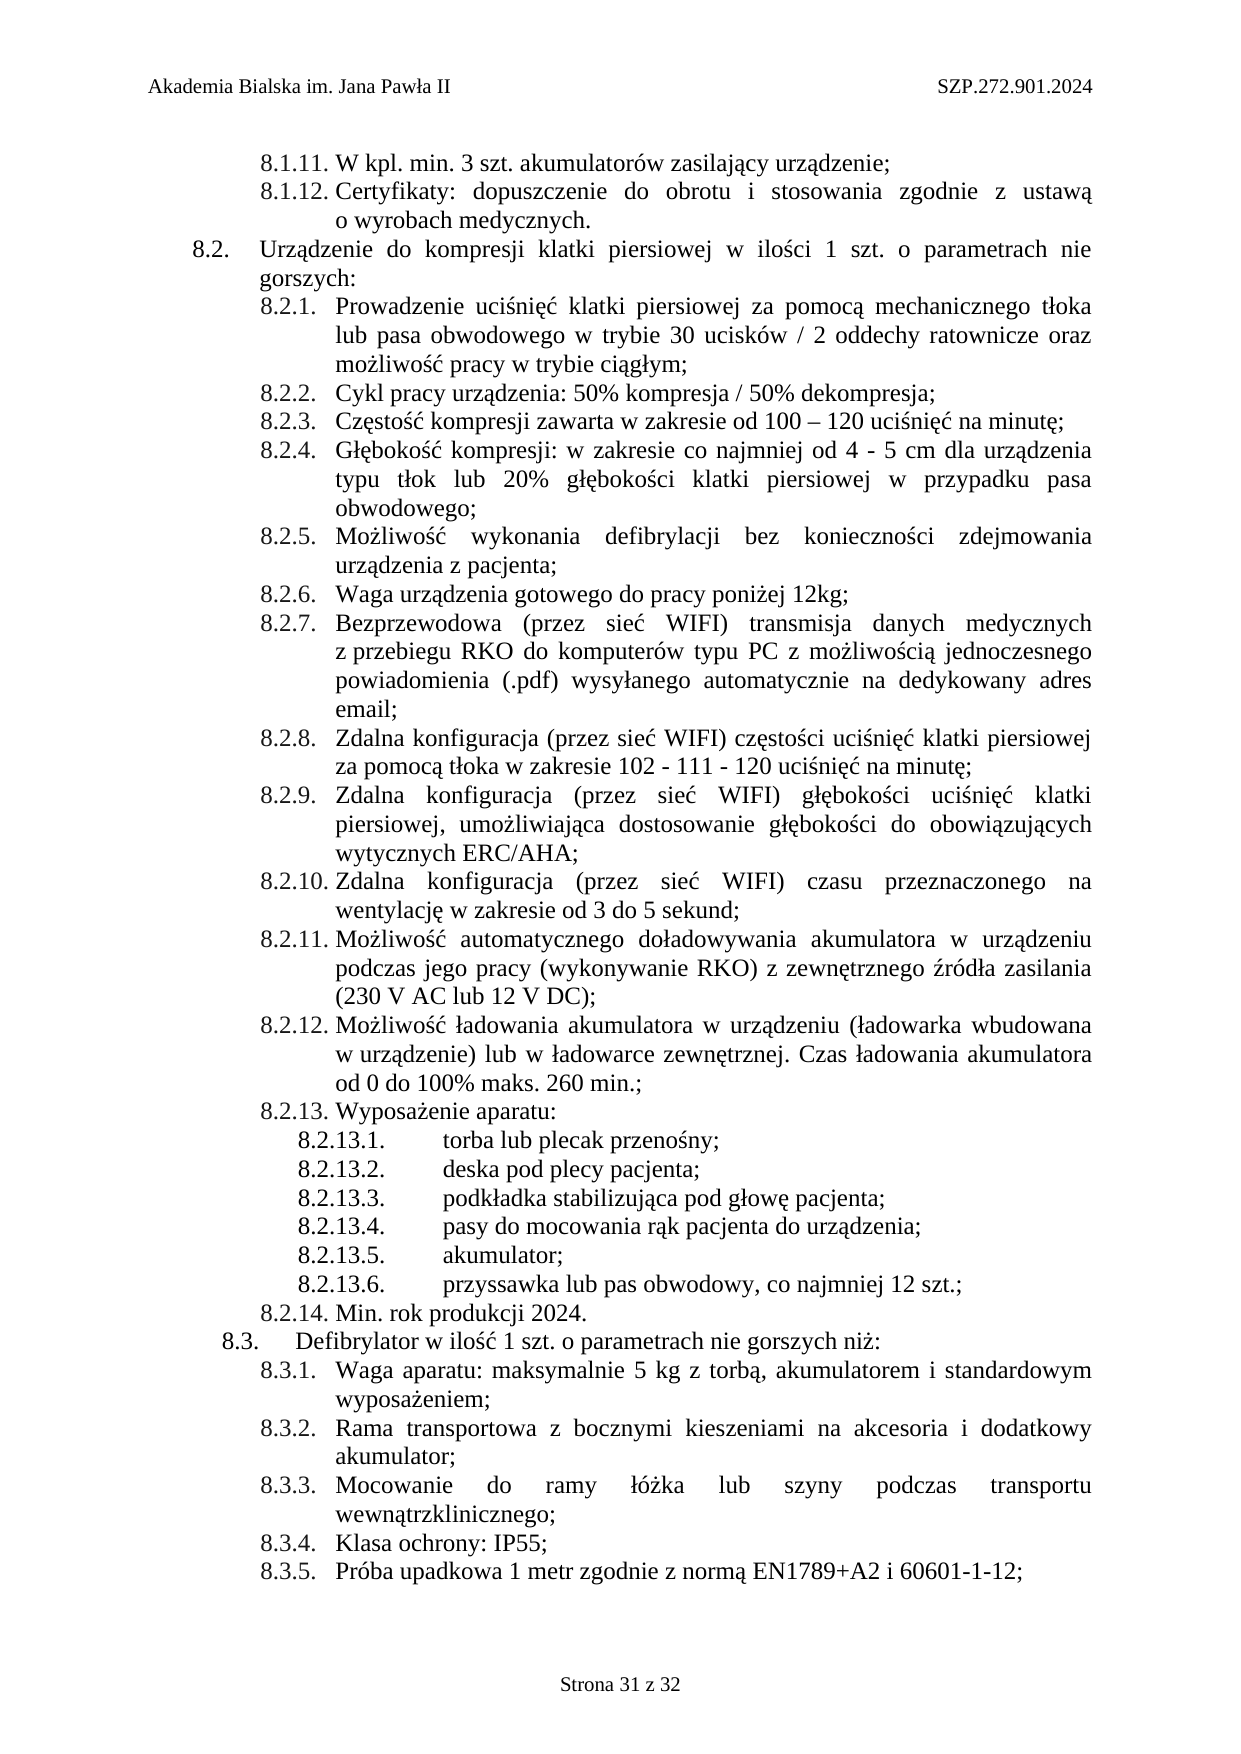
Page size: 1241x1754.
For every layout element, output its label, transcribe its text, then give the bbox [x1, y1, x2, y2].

list Defibrylator w ilość 1 szt. o parametrach nie gorszych niż: [222, 1326, 1093, 1355]
list Bezprzewodowa (przez sieć WIFI) transmisja danych medycznych z przebiegu RKO do komputerów typu PC z możliwością jednoczesnego powiadomienia (.pdf) wysyłanego automatycznie na dedykowany adres email; [260, 608, 1093, 723]
list Zdalna konfiguracja (przez sieć WIFI) czasu przeznaczonego na wentylację w zakresie od 3 do 5 sekund; [260, 866, 1093, 924]
list Wyposażenie aparatu: [260, 1096, 1093, 1125]
list Waga aparatu: maksymalnie 5 kg z torbą, akumulatorem i standardowym wyposażeniem; [260, 1355, 1093, 1413]
list przyssawka lub pas obwodowy, co najmniej 12 szt.; [298, 1269, 1093, 1298]
list deska pod plecy pacjenta; [298, 1154, 1093, 1183]
list Możliwość automatycznego doładowywania akumulatora w urządzeniu podczas jego pracy (wykonywanie RKO) z zewnętrznego źródła zasilania (230 V AC lub 12 V DC); [260, 924, 1093, 1010]
list W kpl. min. 3 szt. akumulatorów zasilający urządzenie; [260, 148, 1093, 176]
list Głębokość kompresji: w zakresie co najmniej od 4 - 5 cm dla urządzenia typu tłok lub 20% głębokości klatki piersiowej w przypadku pasa obwodowego; [260, 435, 1093, 521]
list pasy do mocowania rąk pacjenta do urządzenia; [298, 1211, 1093, 1240]
list Możliwość ładowania akumulatora w urządzeniu (ładowarka wbudowana w urządzenie) lub w ładowarce zewnętrznej. Czas ładowania akumulatora od 0 do 100% maks. 260 min.; [260, 1010, 1093, 1096]
list torba lub plecak przenośny; [298, 1125, 1093, 1154]
list Waga urządzenia gotowego do pracy poniżej 12kg; [260, 579, 1093, 608]
list Możliwość wykonania defibrylacji bez konieczności zdejmowania urządzenia z pacjenta; [260, 521, 1093, 579]
list Certyfikaty: dopuszczenie do obrotu i stosowania zgodnie z ustawą o wyrobach medycznych. [260, 176, 1093, 234]
list Prowadzenie uciśnięć klatki piersiowej za pomocą mechanicznego tłoka lub pasa obwodowego w trybie 30 ucisków / 2 oddechy ratownicze oraz możliwość pracy w trybie ciągłym; [260, 291, 1093, 378]
list podkładka stabilizująca pod głowę pacjenta; [298, 1183, 1093, 1211]
list Rama transportowa z bocznymi kieszeniami na akcesoria i dodatkowy akumulator; [260, 1413, 1093, 1470]
list Zdalna konfiguracja (przez sieć WIFI) częstości uciśnięć klatki piersiowej za pomocą tłoka w zakresie 102 - 111 - 120 uciśnięć na minutę; [260, 723, 1093, 780]
list Mocowanie do ramy łóżka lub szyny podczas transportu wewnątrzklinicznego; [260, 1470, 1093, 1528]
list Zdalna konfiguracja (przez sieć WIFI) głębokości uciśnięć klatki piersiowej, umożliwiająca dostosowanie głębokości do obowiązujących wytycznych ERC/AHA; [260, 780, 1093, 866]
list Cykl pracy urządzenia: 50% kompresja / 50% dekompresja; [260, 378, 1093, 406]
list Częstość kompresji zawarta w zakresie od 100 – 120 uciśnięć na minutę; [260, 406, 1093, 435]
list Klasa ochrony: IP55; [260, 1528, 1093, 1556]
list Urządzenie do kompresji klatki piersiowej w ilości 1 szt. o parametrach nie gorszych: [192, 234, 1093, 291]
list Próba upadkowa 1 metr zgodnie z normą EN1789+A2 i 60601-1-12; [260, 1556, 1093, 1585]
list akumulator; [298, 1240, 1093, 1269]
list Min. rok produkcji 2024. [260, 1298, 1093, 1326]
